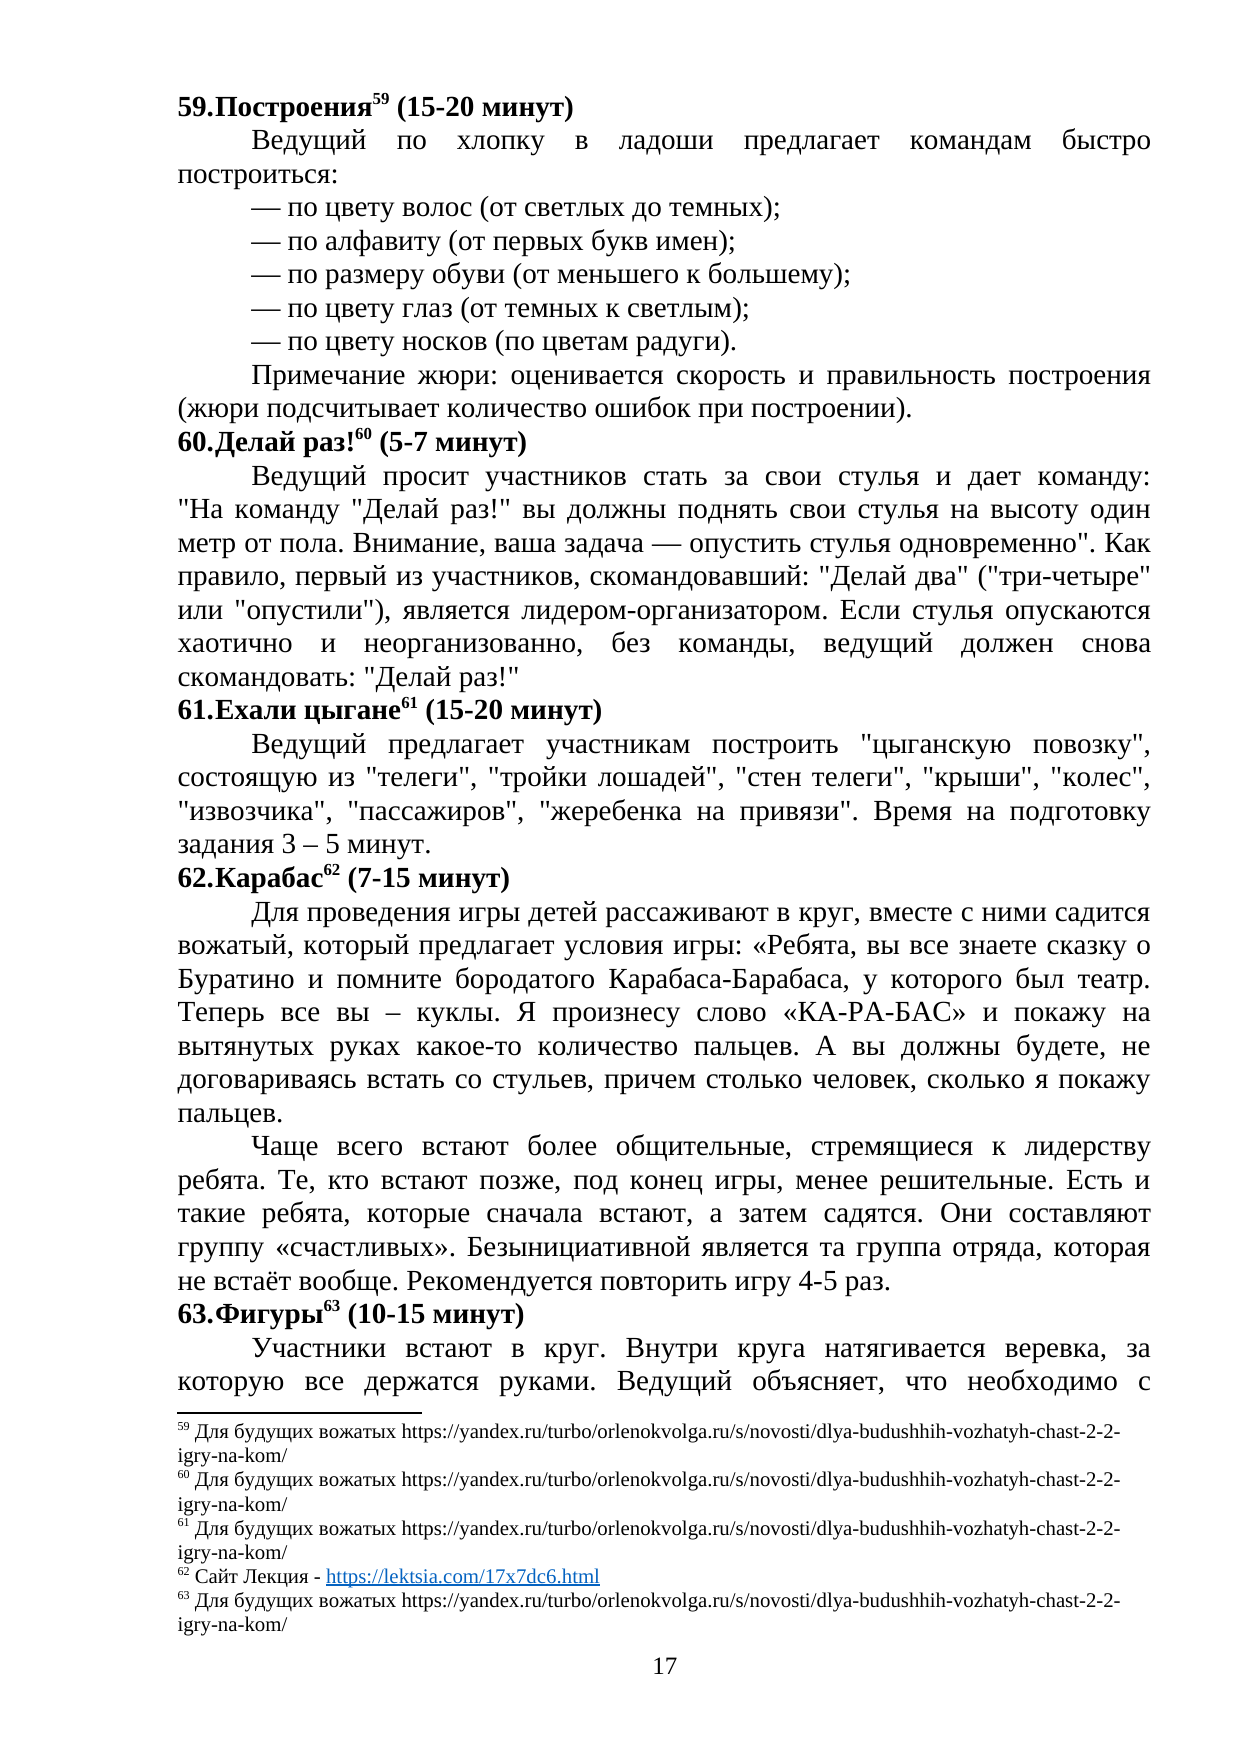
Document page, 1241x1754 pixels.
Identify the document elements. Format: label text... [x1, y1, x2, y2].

list — по цвету глаз (от темных к светлым); [177, 290, 1152, 323]
text Ведущий по хлопку в ладоши предлагает командам быстро построиться: [177, 122, 1152, 189]
list Ехали цыгане (15-20 минут) [177, 692, 1152, 726]
list Построения (15-20 минут) [177, 89, 1152, 122]
text Чаще всего встают более общительные, стремящиеся к лидерству ребята. Те, кто встают позже, под конец игры, менее решительные. Есть и такие ребята, которые сначала встают, а затем садятся. Они составляют группу «счастливых». Безынициативной является та группа отряда, которая не встаёт вообще. Рекомендуется повторить игру 4-5 раз. [177, 1128, 1152, 1296]
text — по цвету носков (по цветам радуги). [177, 323, 1152, 357]
list Карабас (7-15 минут) [177, 860, 1152, 894]
list — по алфавиту (от первых букв имен); [177, 223, 1152, 256]
text Ведущий предлагает участникам построить "цыганскую повозку", состоящую из "телеги", "тройки лошадей", "стен телеги", "крыши", "колес", "извозчика", "пассажиров", "жеребенка на привязи". Время на подготовку задания 3 – 5 минут. [177, 726, 1152, 860]
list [177, 1330, 1152, 1397]
list Фигуры (10-15 минут) [177, 1296, 1152, 1330]
text Примечание жюри: оценивается скорость и правильность построения (жюри подсчитывает количество ошибок при построении). [177, 357, 1152, 424]
list — по размеру обуви (от меньшего к большему); [177, 256, 1152, 290]
list — по цвету волос (от светлых до темных); [177, 189, 1152, 223]
list Делай раз! (5-7 минут) [177, 424, 1152, 458]
text Для проведения игры детей рассаживают в круг, вместе с ними садится вожатый, который предлагает условия игры: «Ребята, вы все знаете сказку о Буратино и помните бородатого Карабаса-Барабаса, у которого был театр. Теперь все вы – куклы. Я произнесу слово «КА-РА-БАС» и покажу на вытянутых руках какое-то количество пальцев. А вы должны будете, не договариваясь встать со стульев, причем столько человек, сколько я покажу пальцев. [177, 894, 1152, 1128]
text Ведущий просит участников стать за свои стулья и дает команду: "На команду "Делай раз!" вы должны поднять свои стулья на высоту один метр от пола. Внимание, ваша задача — опустить стулья одновременно". Как правило, первый из участников, скомандовавший: "Делай два" ("три-четыре" или "опустили"), является лидером-организатором. Если стулья опускаются хаотично и неорганизованно, без команды, ведущий должен снова скомандовать: "Делай раз!" [177, 458, 1152, 692]
